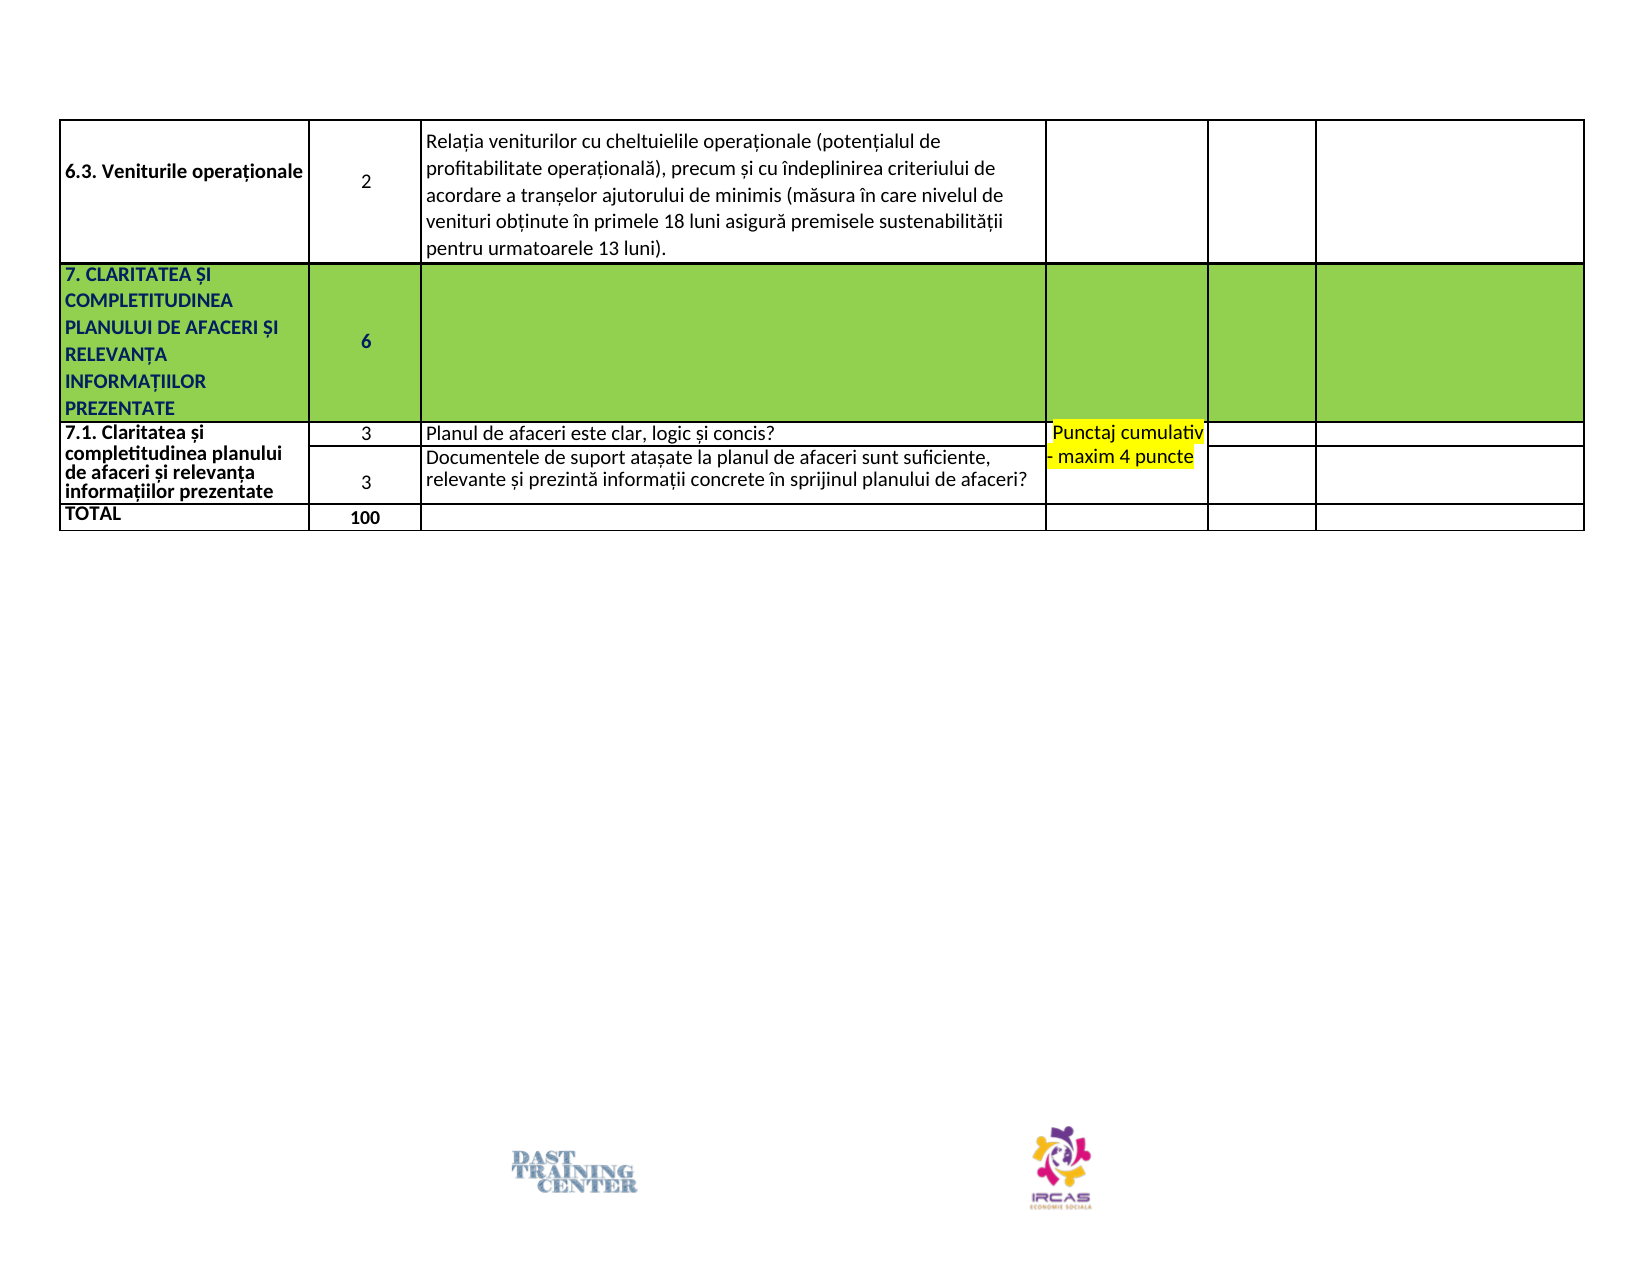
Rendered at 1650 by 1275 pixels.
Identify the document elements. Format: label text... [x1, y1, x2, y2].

table_cell 3 [310, 447, 420, 503]
table_cell Punctaj cumulativ - maxim 4 puncte [1047, 423, 1207, 503]
table_cell Documentele de suport atașate la planul de afaceri sunt suficiente, relevante și prezintă informații concrete în sprijinul planului de afaceri? [422, 447, 1045, 503]
picture [333, 1123, 1309, 1259]
table_cell 2 [310, 121, 420, 262]
table_cell 3 [310, 423, 420, 445]
table_cell [1317, 423, 1583, 445]
table_cell [1209, 447, 1315, 503]
table_cell 6.3. Veniturile operaționale [61, 121, 308, 262]
table_cell 7. CLARITATEA ȘI COMPLETITUDINEA PLANULUI DE AFACERI ȘI RELEVANȚA INFORMAȚIILOR PREZENTATE [61, 265, 308, 421]
table_cell 100 [310, 505, 420, 529]
table_cell 6 [310, 265, 420, 421]
table_cell [422, 505, 1045, 529]
table_cell Planul de afaceri este clar, logic și concis? [422, 423, 1045, 445]
table_cell [1047, 505, 1207, 529]
table_cell [1209, 423, 1315, 445]
table_cell [1047, 265, 1207, 421]
table_cell [1317, 265, 1583, 421]
table_cell [1317, 447, 1583, 503]
table_cell [1209, 265, 1315, 421]
table_cell [422, 265, 1045, 421]
table_cell Relația veniturilor cu cheltuielile operaționale (potențialul de profitabilitate operațională), precum și cu îndeplinirea criteriului de acordare a tranșelor ajutorului de minimis (măsura în care nivelul de venituri obținute în primele 18 luni asigură premisele sustenabilității pentru urmatoarele 13 luni). [422, 121, 1045, 262]
table_cell [1317, 505, 1583, 529]
table_cell 7.1. Claritatea și completitudinea planului de afaceri și relevanța informațiilor prezentate [61, 423, 308, 503]
table_cell TOTAL [61, 505, 308, 529]
table_cell [1209, 121, 1315, 262]
table_cell [1209, 505, 1315, 529]
table_cell [1317, 121, 1583, 262]
